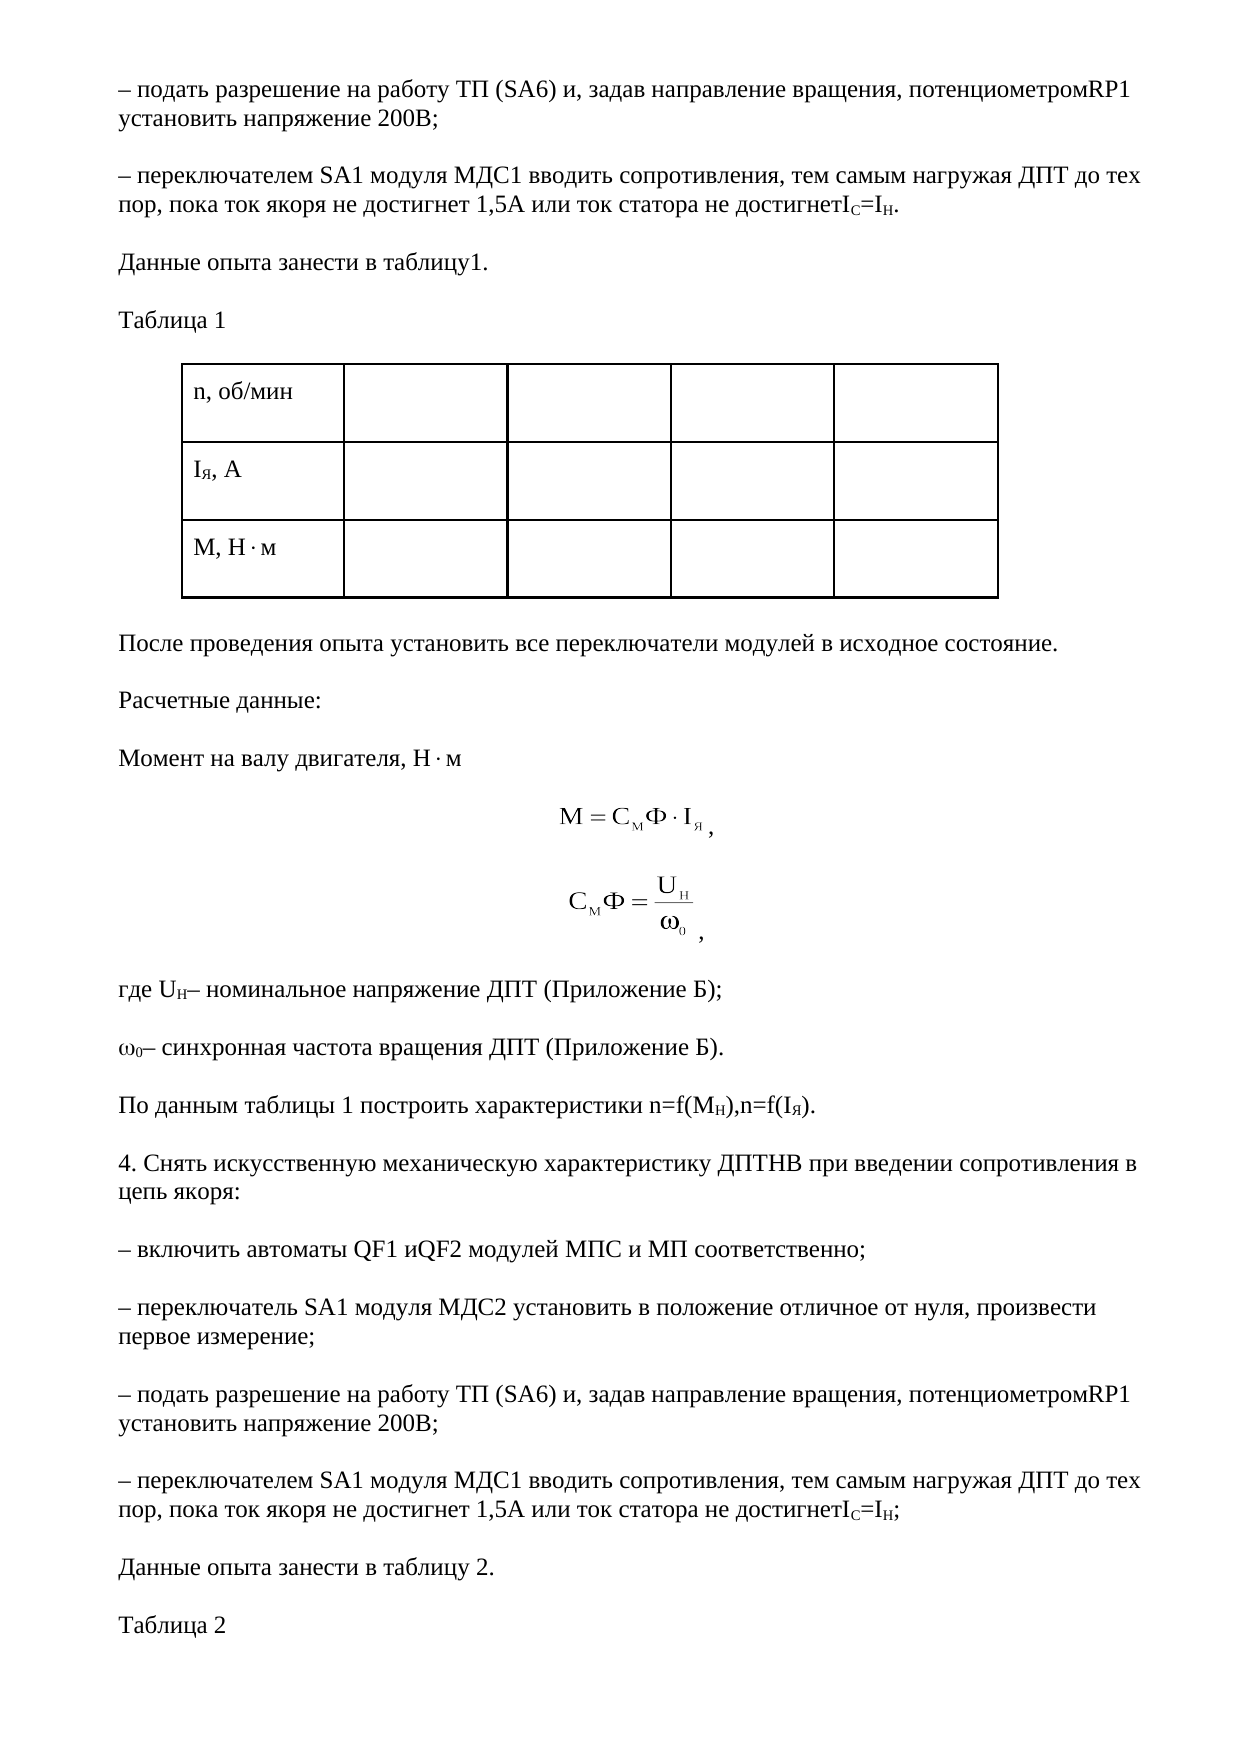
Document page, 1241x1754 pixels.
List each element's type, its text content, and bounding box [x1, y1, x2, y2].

table_cell [509, 443, 670, 519]
text – переключатель SA1 модуля МДС2 установить в положение отличное от нуля, произвести первое измерение; [118, 1292, 1152, 1350]
table_cell М, Нм [183, 521, 343, 596]
table_cell [345, 443, 506, 519]
table_cell [672, 521, 833, 596]
table_cell [345, 521, 506, 596]
table_header n, об/мин [183, 365, 343, 441]
text Данные опыта занести в таблицу 2. [118, 1552, 1152, 1581]
table_header [835, 365, 997, 441]
table_cell [672, 443, 833, 519]
table_header [509, 365, 670, 441]
table_cell [835, 443, 997, 519]
table_header [345, 365, 506, 441]
table_header [672, 365, 833, 441]
text – переключателем SA1 модуля МДС1 вводить сопротивления, тем самым нагружая ДПТ до тех пор, пока ток якоря не достигнет 1,5А или ток статора не достигнетIС=IН; [118, 1466, 1152, 1523]
text Данные опыта занести в таблицу1. [118, 247, 1152, 276]
text 4. Снять искусственную механическую характеристику ДПТНВ при введении сопротивления в цепь якоря: [118, 1148, 1152, 1205]
text Момент на валу двигателя, Нм [118, 743, 1152, 772]
text Таблица 1 [118, 305, 1152, 334]
text – включить автоматы QF1 иQF2 модулей МПС и МП соответственно; [118, 1234, 1152, 1263]
text После проведения опыта установить все переключатели модулей в исходное состояние. [118, 628, 1152, 656]
text – подать разрешение на работу ТП (SA6) и, задав направление вращения, потенциометромRP1 установить напряжение 200В; [118, 1379, 1152, 1436]
text По данным таблицы 1 построить характеристики n=f(МН),n=f(IЯ). [118, 1090, 1152, 1118]
text Таблица 2 [118, 1610, 1152, 1639]
text – переключателем SA1 модуля МДС1 вводить сопротивления, тем самым нагружая ДПТ до тех пор, пока ток якоря не достигнет 1,5А или ток статора не достигнетIС=IН. [118, 161, 1152, 218]
table_cell [509, 521, 670, 596]
text 0– синхронная частота вращения ДПТ (Приложение Б). [118, 1032, 1152, 1061]
text , [118, 801, 1152, 840]
text Расчетные данные: [118, 686, 1152, 714]
picture [555, 801, 708, 835]
table_cell [835, 521, 997, 596]
picture [565, 869, 698, 940]
table_cell IЯ, А [183, 443, 343, 519]
text где UН– номинальное напряжение ДПТ (Приложение Б); [118, 974, 1152, 1003]
text – подать разрешение на работу ТП (SA6) и, задав направление вращения, потенциометромRP1 установить напряжение 200В; [118, 74, 1152, 131]
text , [118, 869, 1152, 945]
